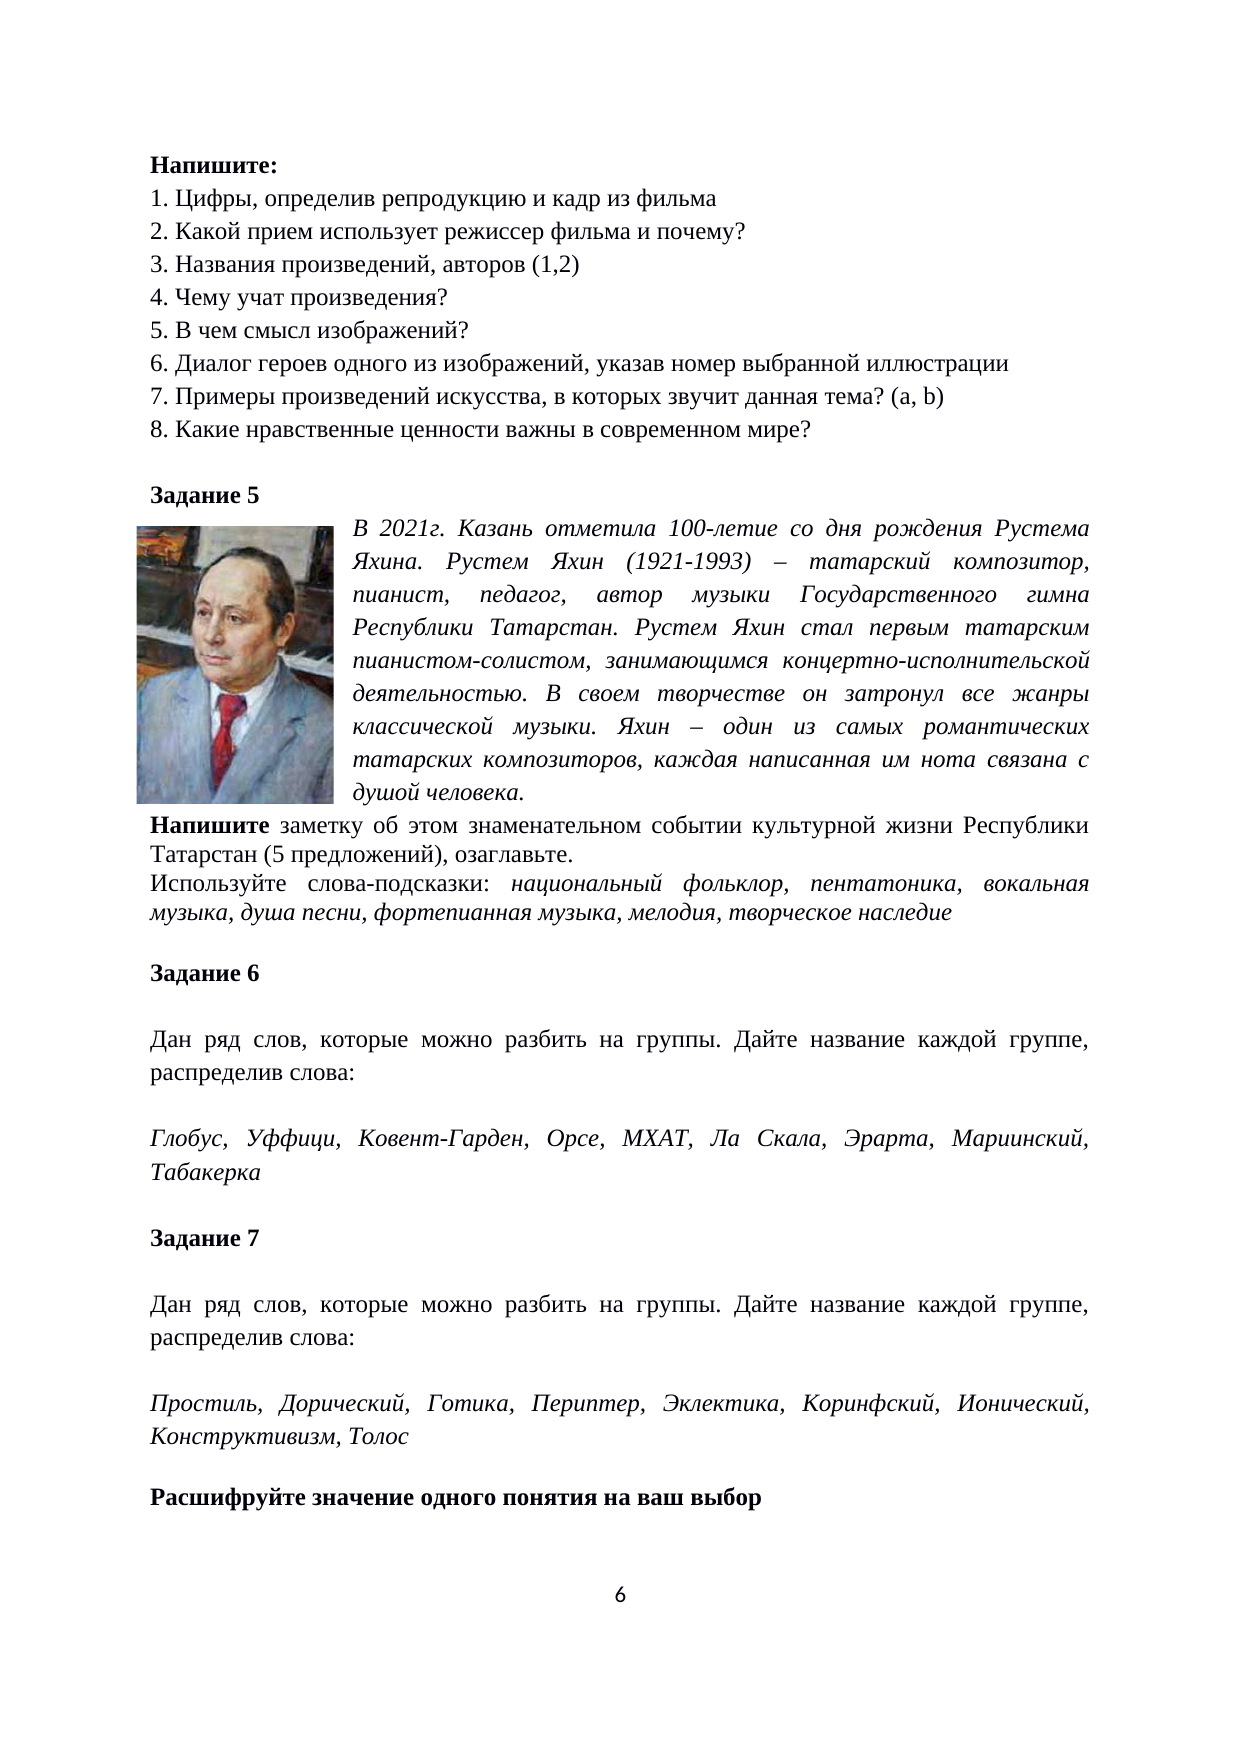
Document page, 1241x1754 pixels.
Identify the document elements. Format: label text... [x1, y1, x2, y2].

text 1. Цифры, определив репродукцию и кадр из фильма [150, 183, 1090, 212]
text Задание 7 [150, 1223, 1090, 1251]
text 7. Примеры произведений искусства, в которых звучит данная тема? (a, b) [150, 381, 1090, 410]
list Используйте слова-подсказки: национальный фольклор, пентатоника, вокальная музыка, душа песни, фортепианная музыка, мелодия, творческое наследие [150, 868, 1090, 925]
text 8. Какие нравственные ценности важны в современном мире? [150, 414, 1090, 443]
text Расшифруйте значение одного понятия на ваш выбор [150, 1482, 1090, 1511]
text 2. Какой прием использует режиссер фильма и почему? [150, 216, 1090, 245]
text Дан ряд слов, которые можно разбить на группы. Дайте название каждой группе, распределив слова: [150, 1024, 1090, 1086]
text Задание 5 [150, 480, 1090, 509]
text 3. Названия произведений, авторов (1,2) [150, 249, 1090, 278]
text В 2021г. Казань отметила 100-летие со дня рождения Рустема Яхина. Рустем Яхин (1921-1993) – татарский композитор, пианист, педагог, автор музыки Государственного гимна Республики Татарстан. Рустем Яхин стал первым татарским пианистом-солистом, занимающимся концертно-исполнительской деятельностью. В своем творчестве он затронул все жанры классической музыки. Яхин – один из самых романтических татарских композиторов, каждая написанная им нота связана с душой человека. [150, 513, 1090, 806]
text Напишите: [150, 150, 1090, 179]
text Задание 6 [150, 958, 1090, 987]
text 5. В чем смысл изображений? [150, 315, 1090, 344]
text Дан ряд слов, которые можно разбить на группы. Дайте название каждой группе, распределив слова: [150, 1289, 1090, 1350]
text 4. Чему учат произведения? [150, 282, 1090, 311]
picture [136, 526, 334, 804]
text 6. Диалог героев одного из изображений, указав номер выбранной иллюстрации [150, 348, 1090, 377]
list Напишите заметку об этом знаменательном событии культурной жизни Республики Татарстан (5 предложений), озаглавьте. [150, 810, 1090, 868]
text Простиль, Дорический, Готика, Периптер, Эклектика, Коринфский, Ионический, Конструктивизм, Толос [150, 1388, 1090, 1449]
text Глобус, Уффици, Ковент-Гарден, Орсе, МХАТ, Ла Скала, Эрарта, Мариинский, Табакерка [150, 1123, 1090, 1185]
